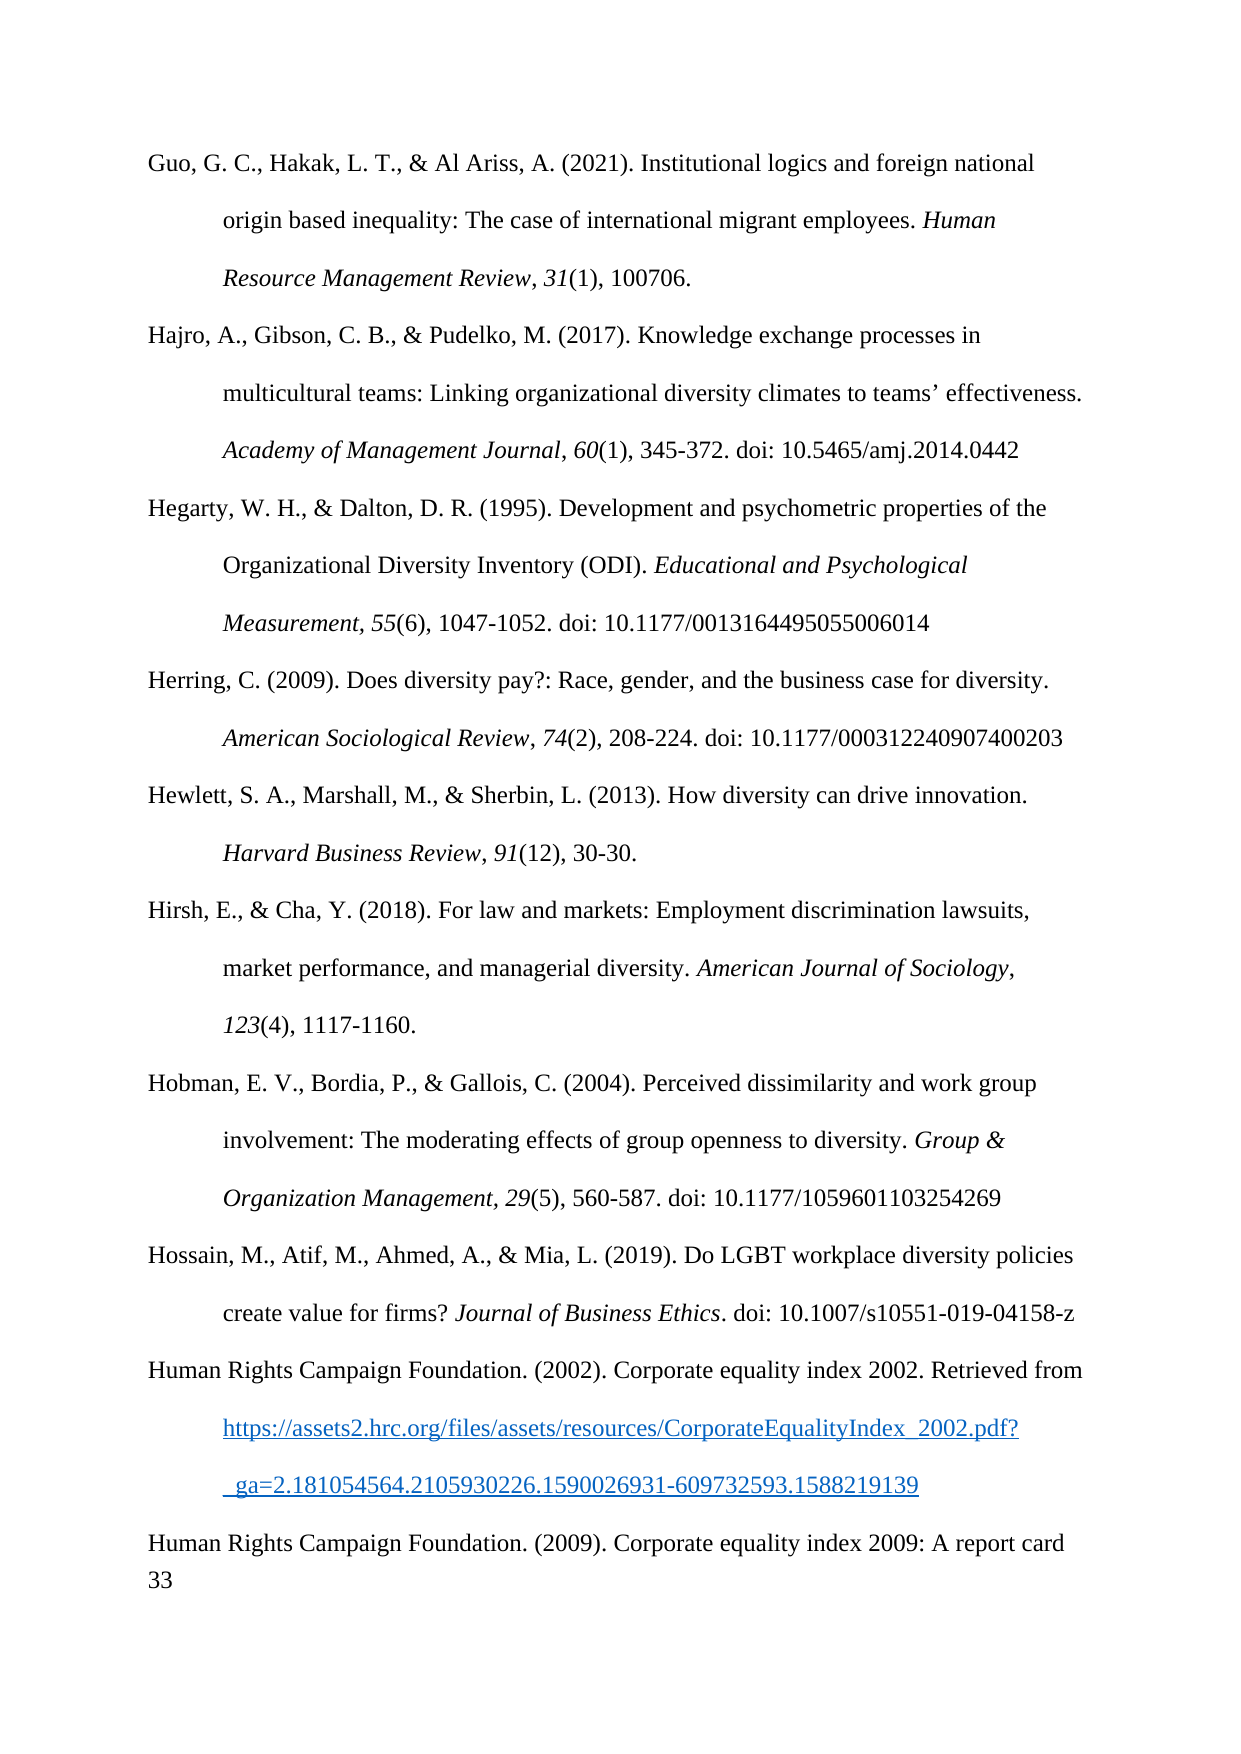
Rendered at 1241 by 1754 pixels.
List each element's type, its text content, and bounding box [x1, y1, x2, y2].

text Hajro, A., Gibson, C. B., & Pudelko, M. (2017). Knowledge exchange processes in multicultural teams: Linking organizational diversity climates to teams’ effectiveness. Academy of Management Journal, 60(1), 345-372. doi: 10.5465/amj.2014.0442 [148, 320, 1092, 464]
text Hirsh, E., & Cha, Y. (2018). For law and markets: Employment discrimination lawsuits, market performance, and managerial diversity. American Journal of Sociology, 123(4), 1117-1160. [148, 895, 1092, 1039]
text Hobman, E. V., Bordia, P., & Gallois, C. (2004). Perceived dissimilarity and work group involvement: The moderating effects of group openness to diversity. Group & Organization Management, 29(5), 560-587. doi: 10.1177/1059601103254269 [148, 1068, 1092, 1211]
text Hegarty, W. H., & Dalton, D. R. (1995). Development and psychometric properties of the Organizational Diversity Inventory (ODI). Educational and Psychological Measurement, 55(6), 1047-1052. doi: 10.1177/0013164495055006014 [148, 493, 1092, 636]
text Hossain, M., Atif, M., Ahmed, A., & Mia, L. (2019). Do LGBT workplace diversity policies create value for firms? Journal of Business Ethics. doi: 10.1007/s10551-019-04158-z [148, 1240, 1092, 1326]
text Guo, G. C., Hakak, L. T., & Al Ariss, A. (2021). Institutional logics and foreign national origin based inequality: The case of international migrant employees. Human Resource Management Review, 31(1), 100706. [148, 148, 1092, 291]
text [148, 1528, 1092, 1556]
text Hewlett, S. A., Marshall, M., & Sherbin, L. (2013). How diversity can drive innovation. Harvard Business Review, 91(12), 30-30. [148, 780, 1092, 866]
text Herring, C. (2009). Does diversity pay?: Race, gender, and the business case for diversity. American Sociological Review, 74(2), 208-224. doi: 10.1177/000312240907400203 [148, 665, 1092, 751]
text Human Rights Campaign Foundation. (2002). Corporate equality index 2002. Retrieved from https://assets2.hrc.org/files/assets/resources/CorporateEqualityIndex_2002.pdf?_ga=2.181054564.2105930226.1590026931-609732593.1588219139 [148, 1355, 1092, 1499]
